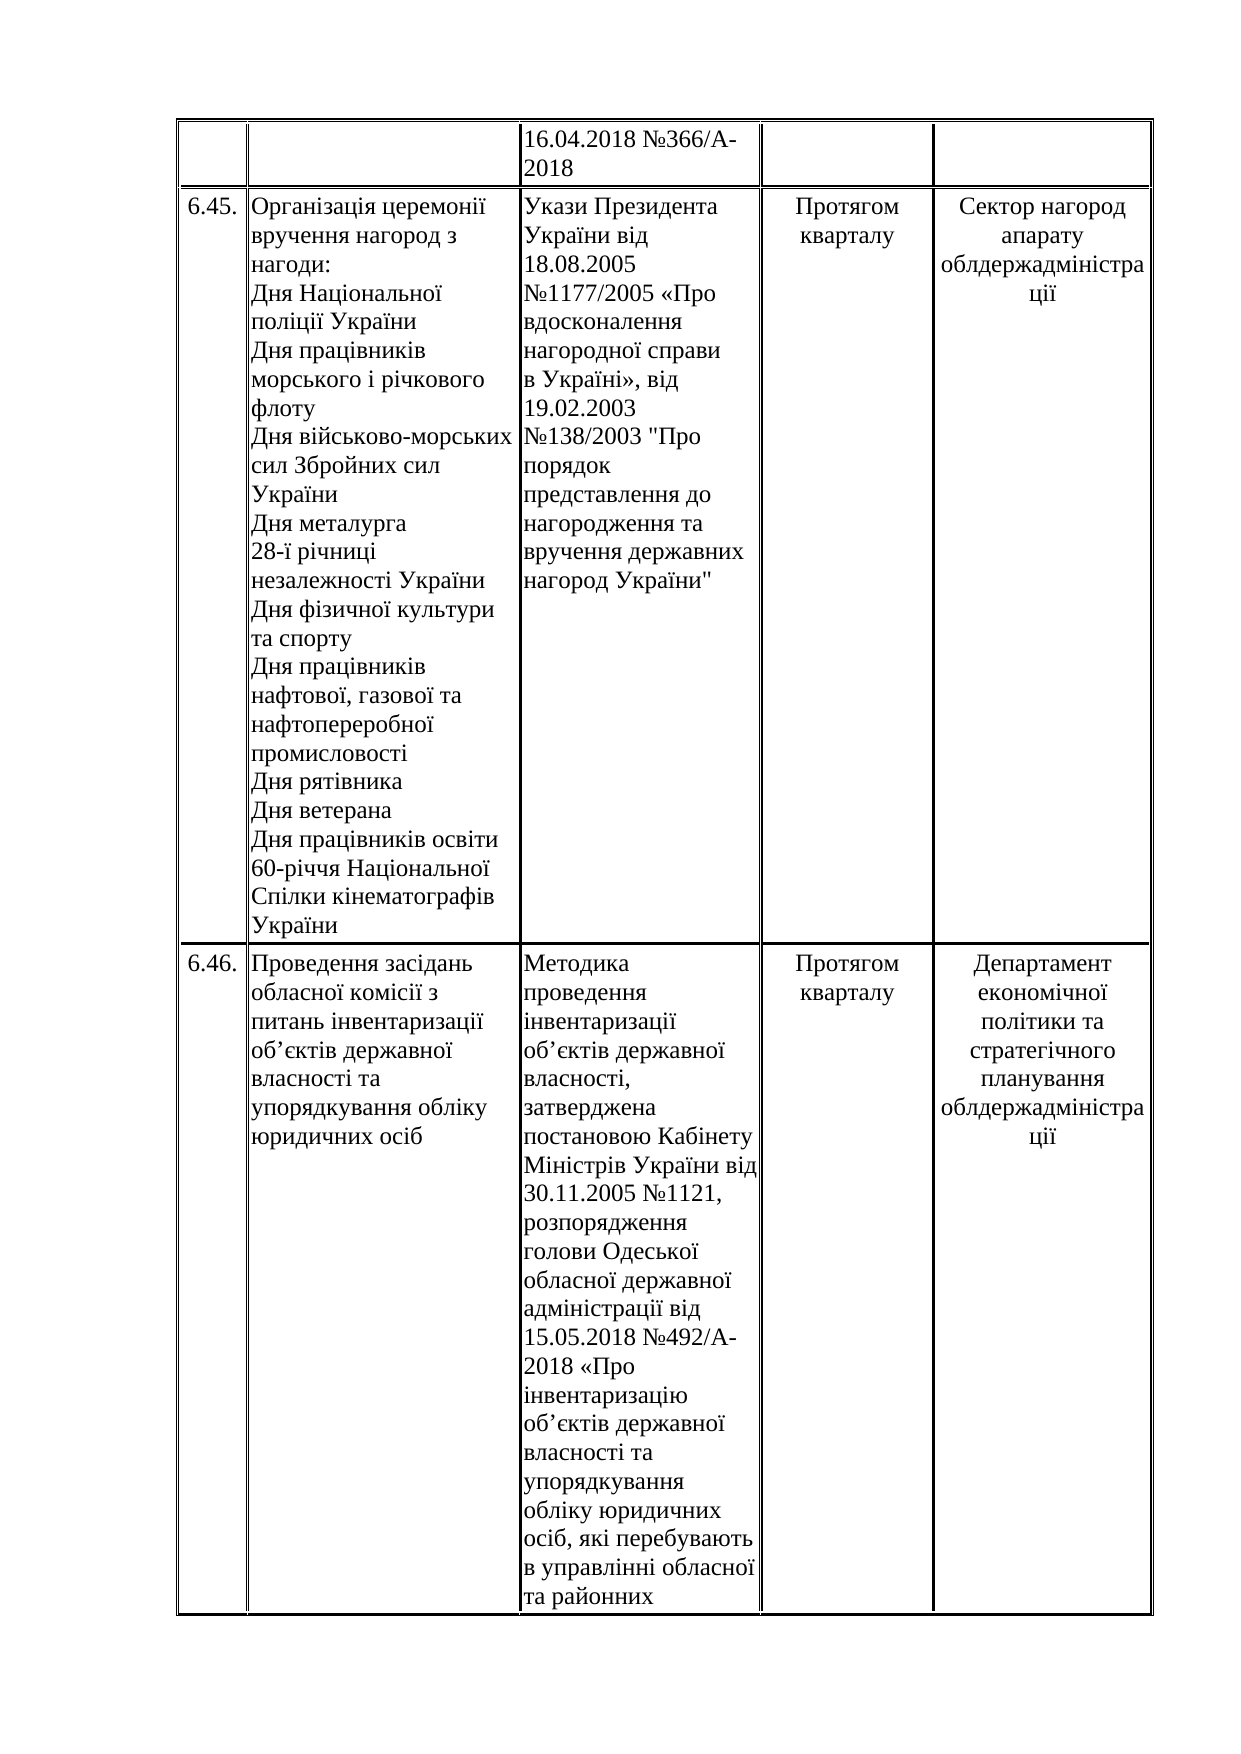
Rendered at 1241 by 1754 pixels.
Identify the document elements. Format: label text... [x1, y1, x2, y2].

table_cell Сектор нагород апарату облдержадміністрації [935, 185, 1151, 942]
table_cell Укази Президента України від 18.08.2005 №1177/2005 «Про вдосконалення нагородної справи в Україні», від 19.02.2003 №138/2003 "Про порядок представлення до нагородження та вручення державних нагород України" [522, 189, 759, 942]
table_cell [933, 122, 1150, 185]
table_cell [248, 120, 520, 185]
table_cell 6.45. [179, 185, 246, 942]
table_cell Організація церемонії вручення нагород з нагоди: Дня Національної поліції України Дня працівників морського і річкового флоту Дня військово-морських сил Збройних сил України Дня металурга 28-ї річниці незалежності України Дня фізичної культури та спорту Дня працівників нафтової, газової та нафтопереробної промисловості Дня рятівника Дня ветерана Дня працівників освіти 60-річчя Національної Спілки кінематографів України [249, 189, 519, 942]
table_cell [248, 945, 520, 1613]
table_cell 6.46. [179, 942, 248, 1613]
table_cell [520, 120, 761, 185]
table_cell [520, 942, 761, 1613]
table_cell Протягом кварталу [761, 122, 933, 185]
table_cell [933, 942, 1150, 1613]
table_cell Протягом кварталу [763, 189, 932, 942]
table_cell Протягом кварталу [761, 945, 933, 1613]
table_cell 6.44. [179, 122, 248, 185]
